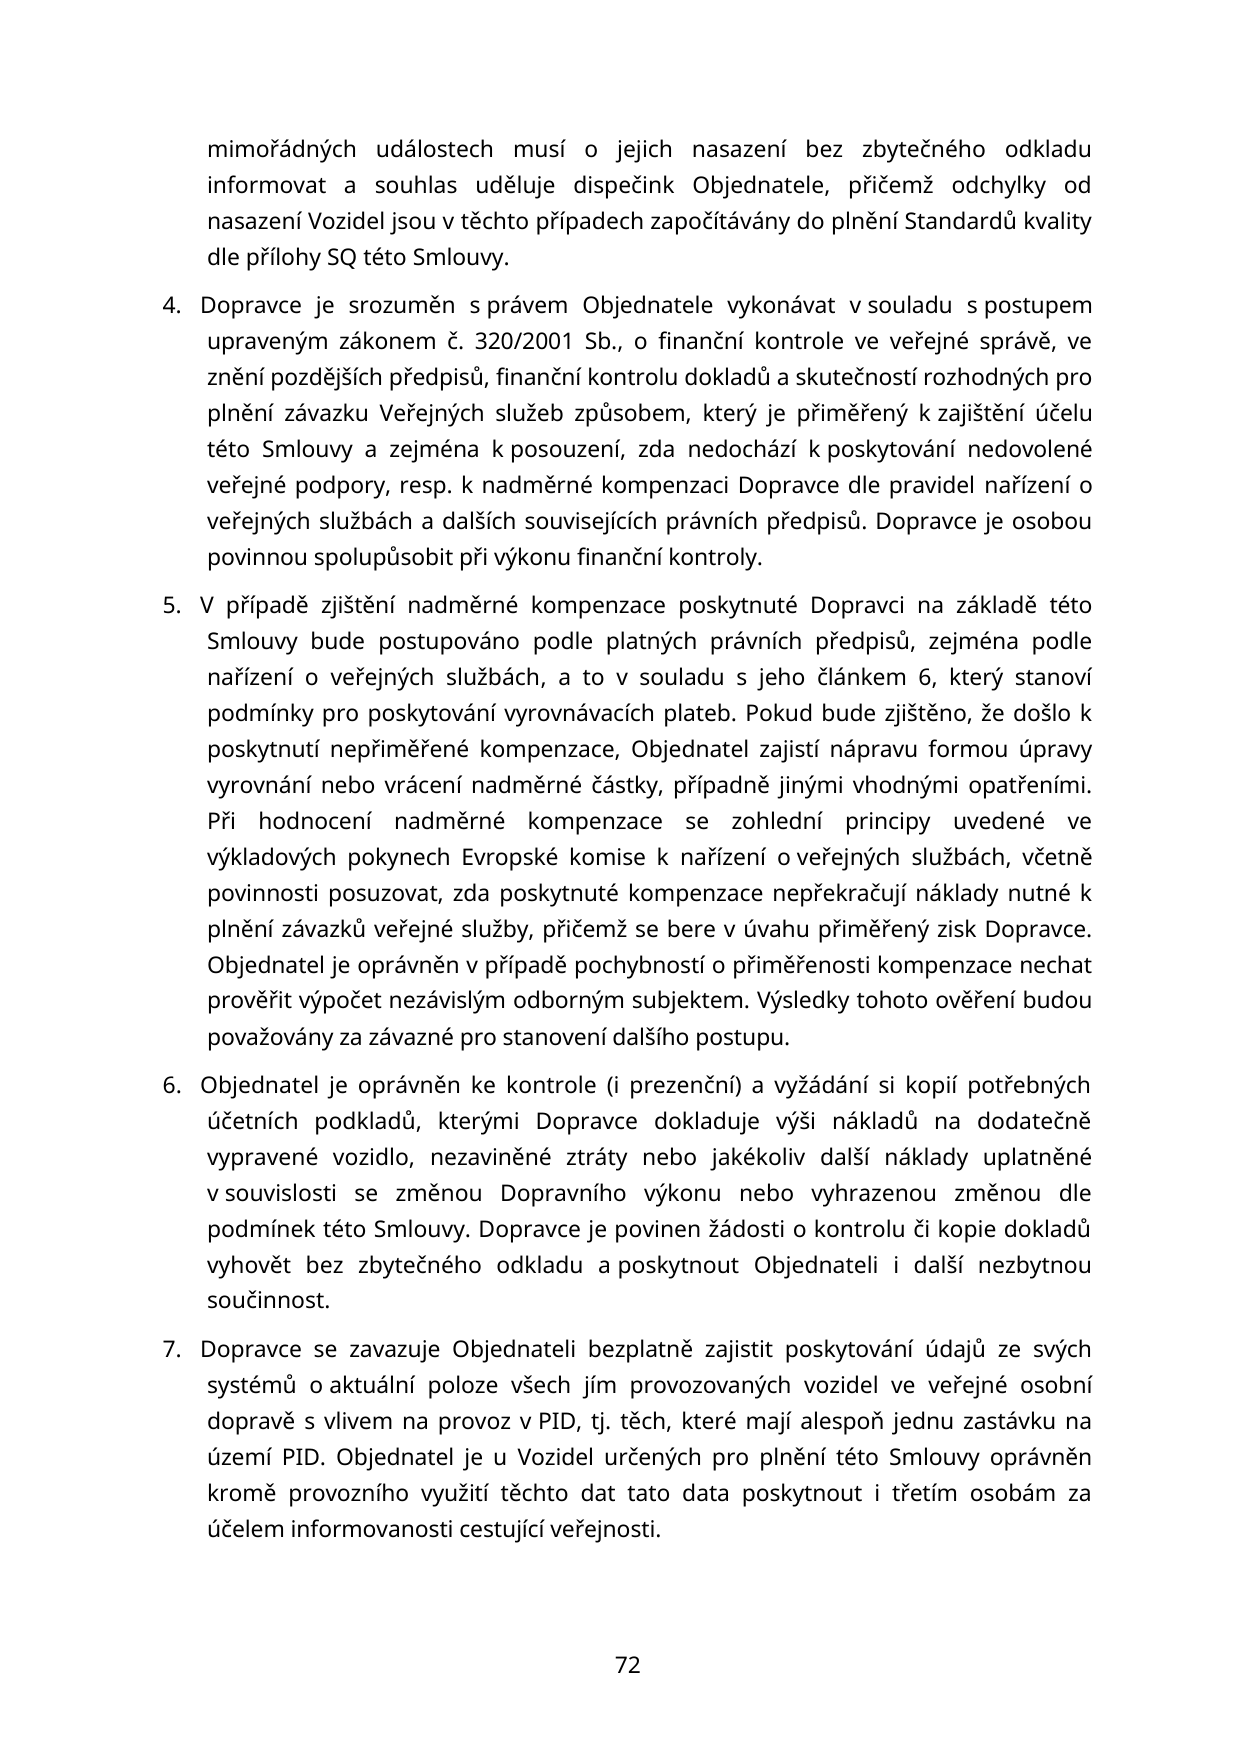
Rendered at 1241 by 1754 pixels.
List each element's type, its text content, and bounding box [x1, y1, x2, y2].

list Dopravce je srozuměn s právem Objednatele vykonávat v souladu s postupem upraveným zákonem č. 320/2001 Sb., o finanční kontrole ve veřejné správě, ve znění pozdějších předpisů, finanční kontrolu dokladů a skutečností rozhodných pro plnění závazku Veřejných služeb způsobem, který je přiměřený k zajištění účelu této Smlouvy a zejména k posouzení, zda nedochází k poskytování nedovolené veřejné podpory, resp. k nadměrné kompenzaci Dopravce dle pravidel nařízení o veřejných službách a dalších souvisejících právních předpisů. Dopravce je osobou povinnou spolupůsobit při výkonu finanční kontroly. [162, 289, 1093, 572]
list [162, 133, 1093, 272]
list V případě zjištění nadměrné kompenzace poskytnuté Dopravci na základě této Smlouvy bude postupováno podle platných právních předpisů, zejména podle nařízení o veřejných službách, a to v souladu s jeho článkem 6, který stanoví podmínky pro poskytování vyrovnávacích plateb. Pokud bude zjištěno, že došlo k poskytnutí nepřiměřené kompenzace, Objednatel zajistí nápravu formou úpravy vyrovnání nebo vrácení nadměrné částky, případně jinými vhodnými opatřeními. Při hodnocení nadměrné kompenzace se zohlední principy uvedené ve výkladových pokynech Evropské komise k nařízení o veřejných službách, včetně povinnosti posuzovat, zda poskytnuté kompenzace nepřekračují náklady nutné k plnění závazků veřejné služby, přičemž se bere v úvahu přiměřený zisk Dopravce. Objednatel je oprávněn v případě pochybností o přiměřenosti kompenzace nechat prověřit výpočet nezávislým odborným subjektem. Výsledky tohoto ověření budou považovány za závazné pro stanovení dalšího postupu. [162, 589, 1093, 1052]
list Objednatel je oprávněn ke kontrole (i prezenční) a vyžádání si kopií potřebných účetních podkladů, kterými Dopravce dokladuje výši nákladů na dodatečně vypravené vozidlo, nezaviněné ztráty nebo jakékoliv další náklady uplatněné v souvislosti se změnou Dopravního výkonu nebo vyhrazenou změnou dle podmínek této Smlouvy. Dopravce je povinen žádosti o kontrolu či kopie dokladů vyhovět bez zbytečného odkladu a poskytnout Objednateli i další nezbytnou součinnost. [162, 1069, 1093, 1316]
list Dopravce se zavazuje Objednateli bezplatně zajistit poskytování údajů ze svých systémů o aktuální poloze všech jím provozovaných vozidel ve veřejné osobní dopravě s vlivem na provoz v PID, tj. těch, které mají alespoň jednu zastávku na území PID. Objednatel je u Vozidel určených pro plnění této Smlouvy oprávněn kromě provozního využití těchto dat tato data poskytnout i třetím osobám za účelem informovanosti cestující veřejnosti. [162, 1333, 1093, 1544]
